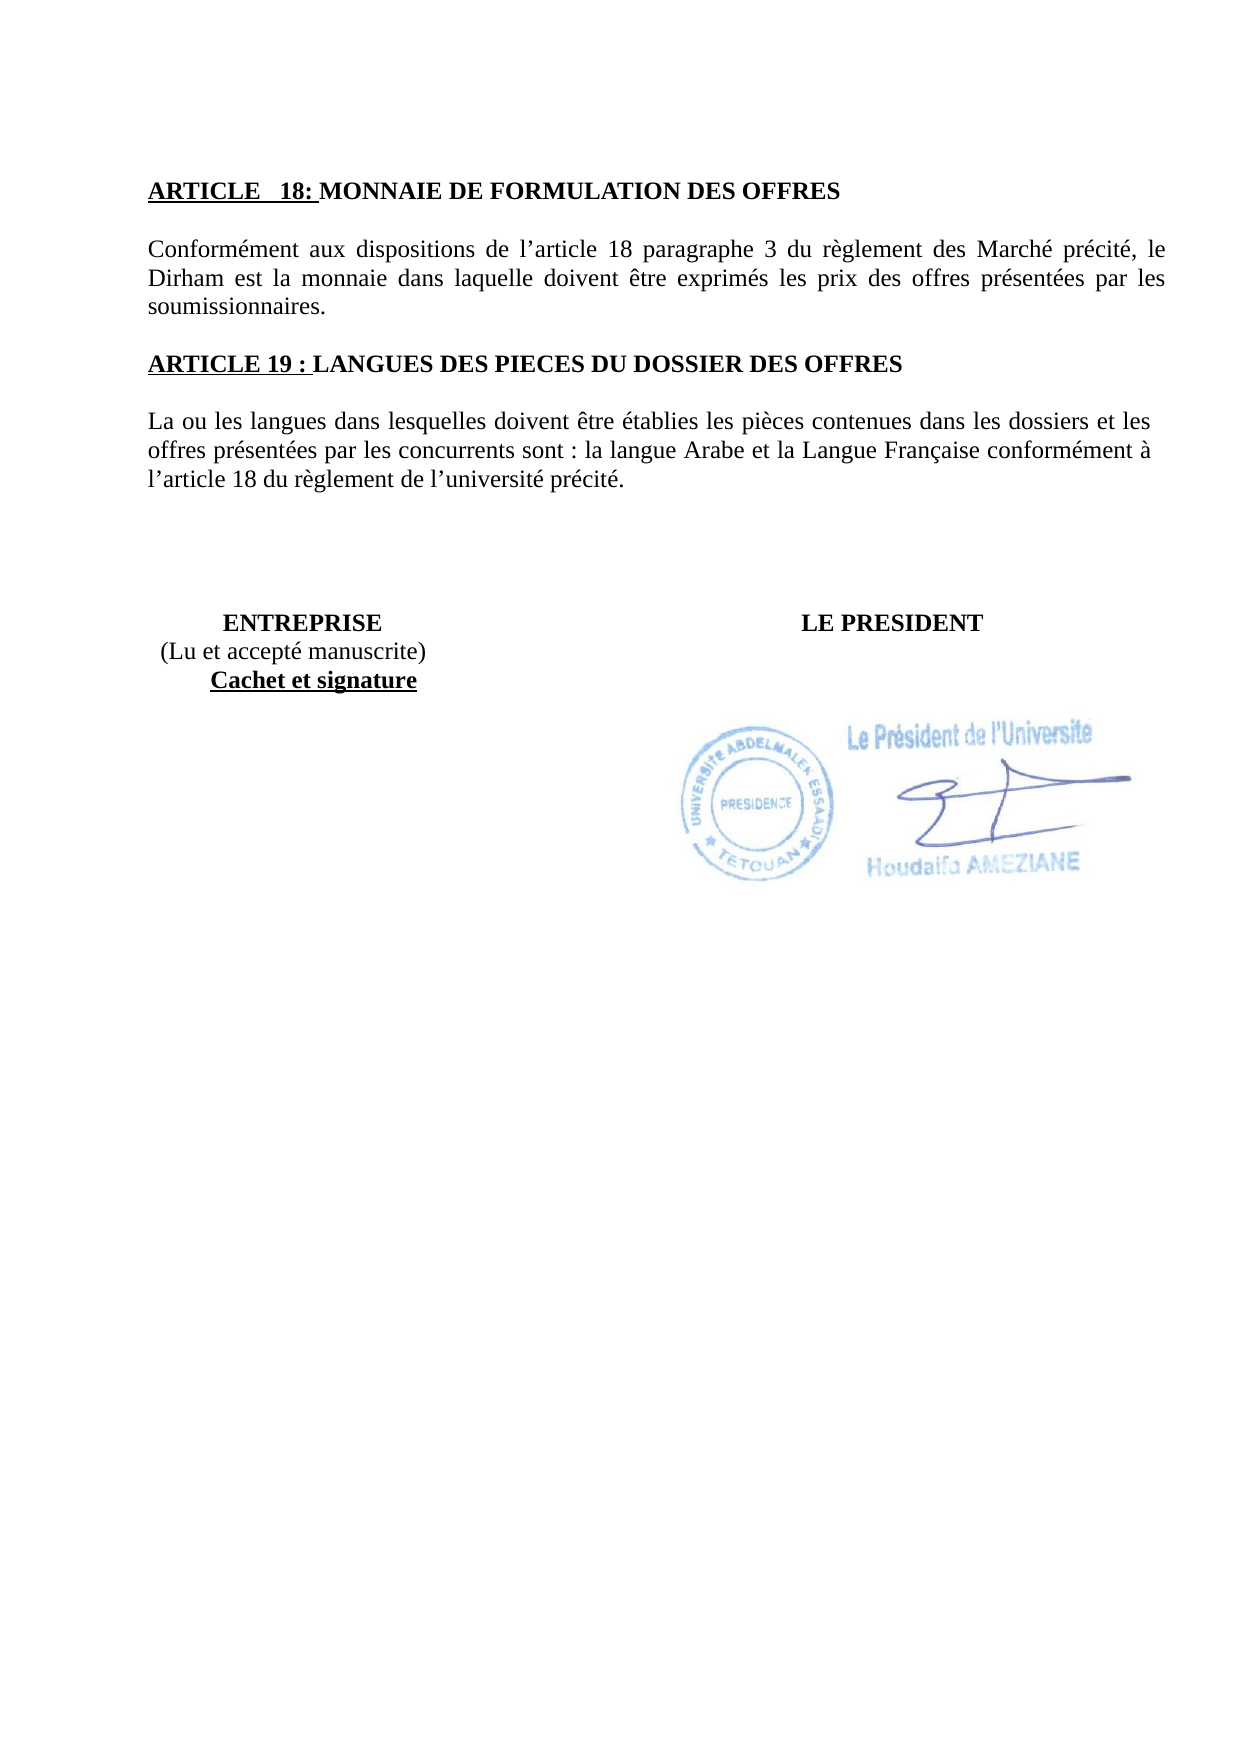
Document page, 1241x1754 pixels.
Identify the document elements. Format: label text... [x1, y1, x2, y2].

picture [643, 693, 1167, 902]
text ARTICLE 19 : LANGUES DES PIECES DU DOSSIER DES OFFRES [148, 349, 1152, 378]
text ARTICLE 18: MONNAIE DE FORMULATION DES OFFRES [148, 176, 1167, 205]
text Cachet et signature [148, 665, 1167, 694]
text ENTREPRISE LE PRESIDENT [148, 608, 1167, 636]
text La ou les langues dans lesquelles doivent être établies les pièces contenues dans les dossiers et les offres présentées par les concurrents sont : la langue Arabe et la Langue Française conformément à l’article 18 du règlement de l’université précité. [148, 406, 1152, 493]
text (Lu et accepté manuscrite) [148, 636, 1167, 665]
text Conformément aux dispositions de l’article 18 paragraphe 3 du règlement des Marché précité, le Dirham est la monnaie dans laquelle doivent être exprimés les prix des offres présentées par les soumissionnaires. [148, 234, 1167, 320]
